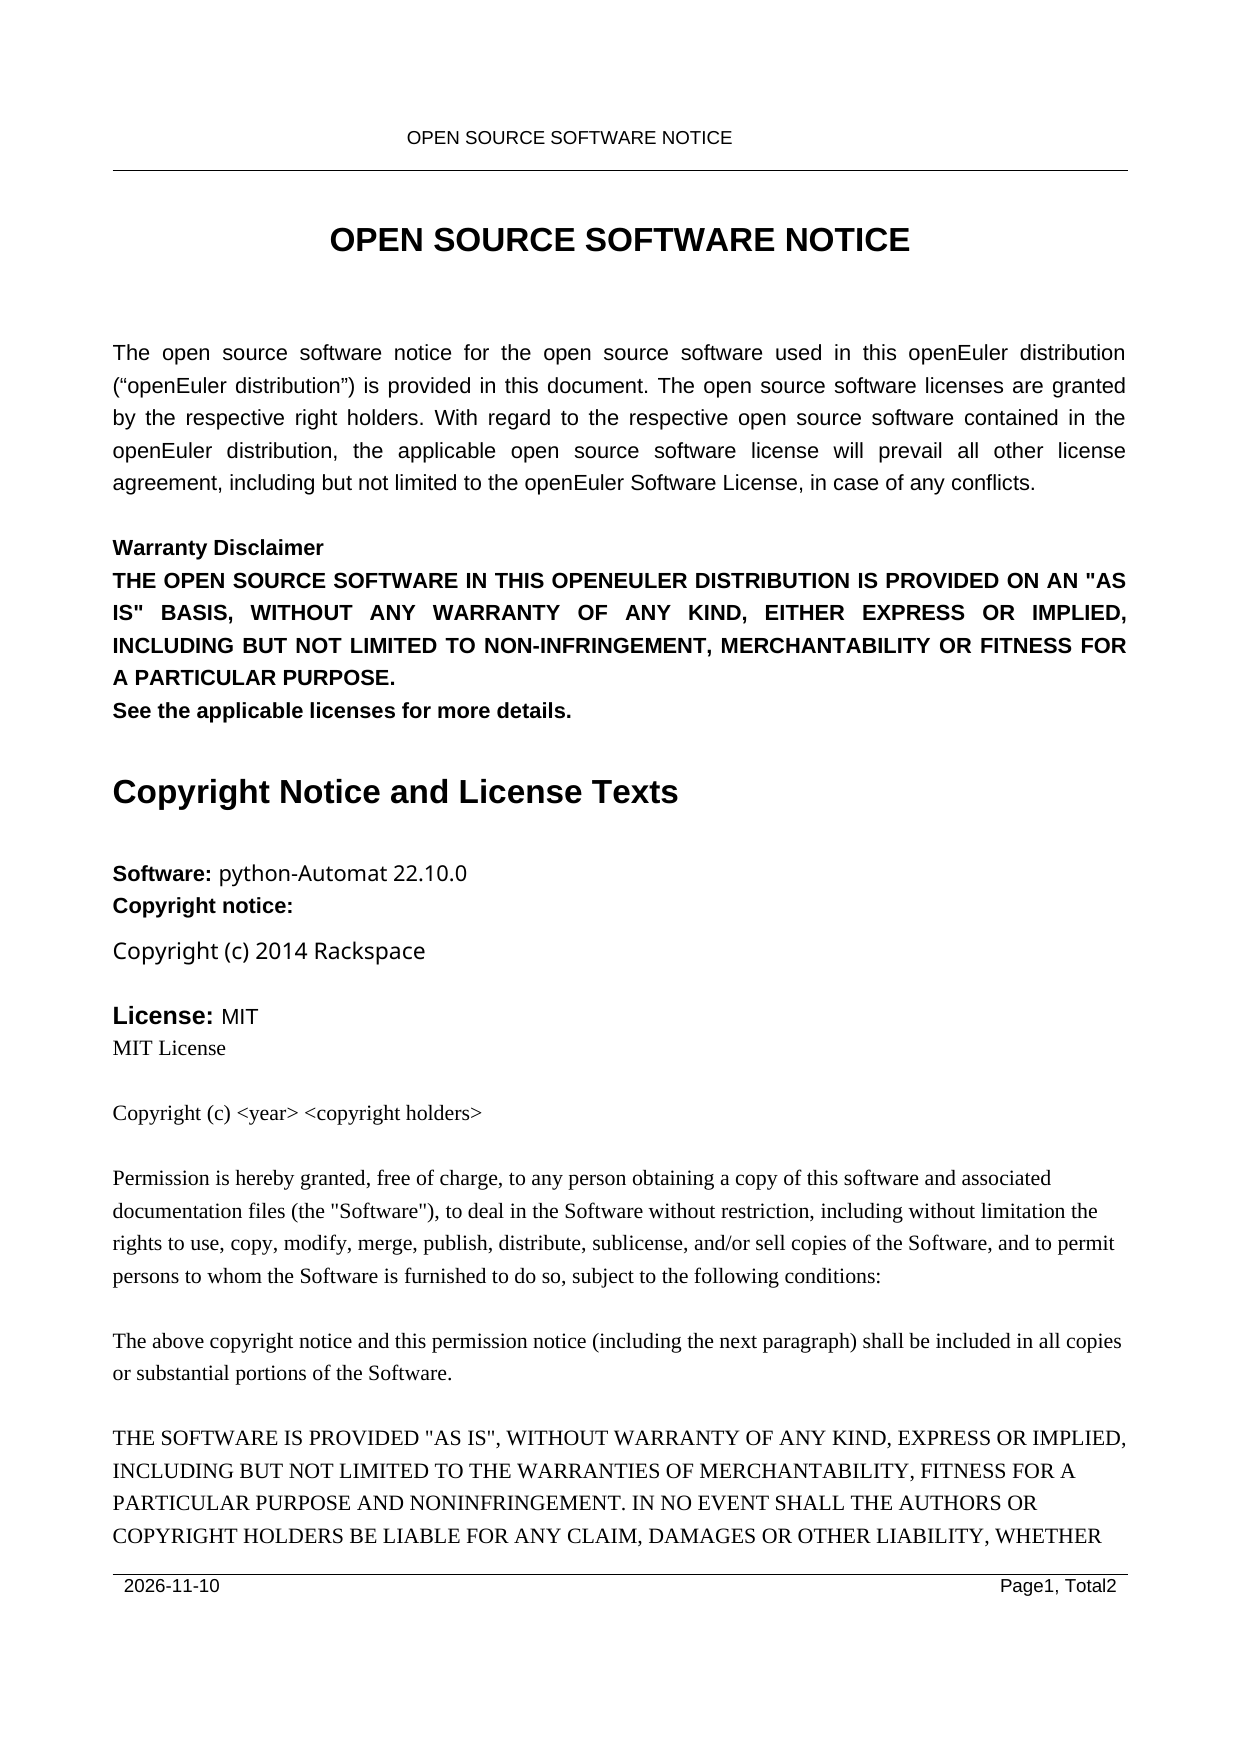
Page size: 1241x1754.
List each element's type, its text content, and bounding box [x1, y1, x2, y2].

text Copyright notice: [112, 889, 1128, 921]
text Copyright (c) 2014 Rackspace [112, 934, 1128, 999]
text License: MIT [112, 999, 1128, 1031]
text THE OPEN SOURCE SOFTWARE IN THIS OPENEULER DISTRIBUTION IS PROVIDED ON AN "AS IS" BASIS, WITHOUT ANY WARRANTY OF ANY KIND, EITHER EXPRESS OR IMPLIED, INCLUDING BUT NOT LIMITED TO NON-INFRINGEMENT, MERCHANTABILITY OR FITNESS FOR A PARTICULAR PURPOSE. See the applicable licenses for more details. [112, 564, 1128, 726]
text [112, 1031, 1128, 1551]
text Warranty Disclaimer [112, 531, 1128, 564]
text Copyright Notice and License Texts [112, 759, 1128, 824]
text The open source software notice for the open source software used in this openEuler distribution (“openEuler distribution”) is provided in this document. The open source software licenses are granted by the respective right holders. With regard to the respective open source software contained in the openEuler distribution, the applicable open source software license will prevail all other license agreement, including but not limited to the openEuler Software License, in case of any conflicts. [112, 336, 1128, 499]
title Software: python-Automat 22.10.0 [112, 856, 1128, 889]
text OPEN SOURCE SOFTWARE NOTICE [112, 206, 1128, 271]
